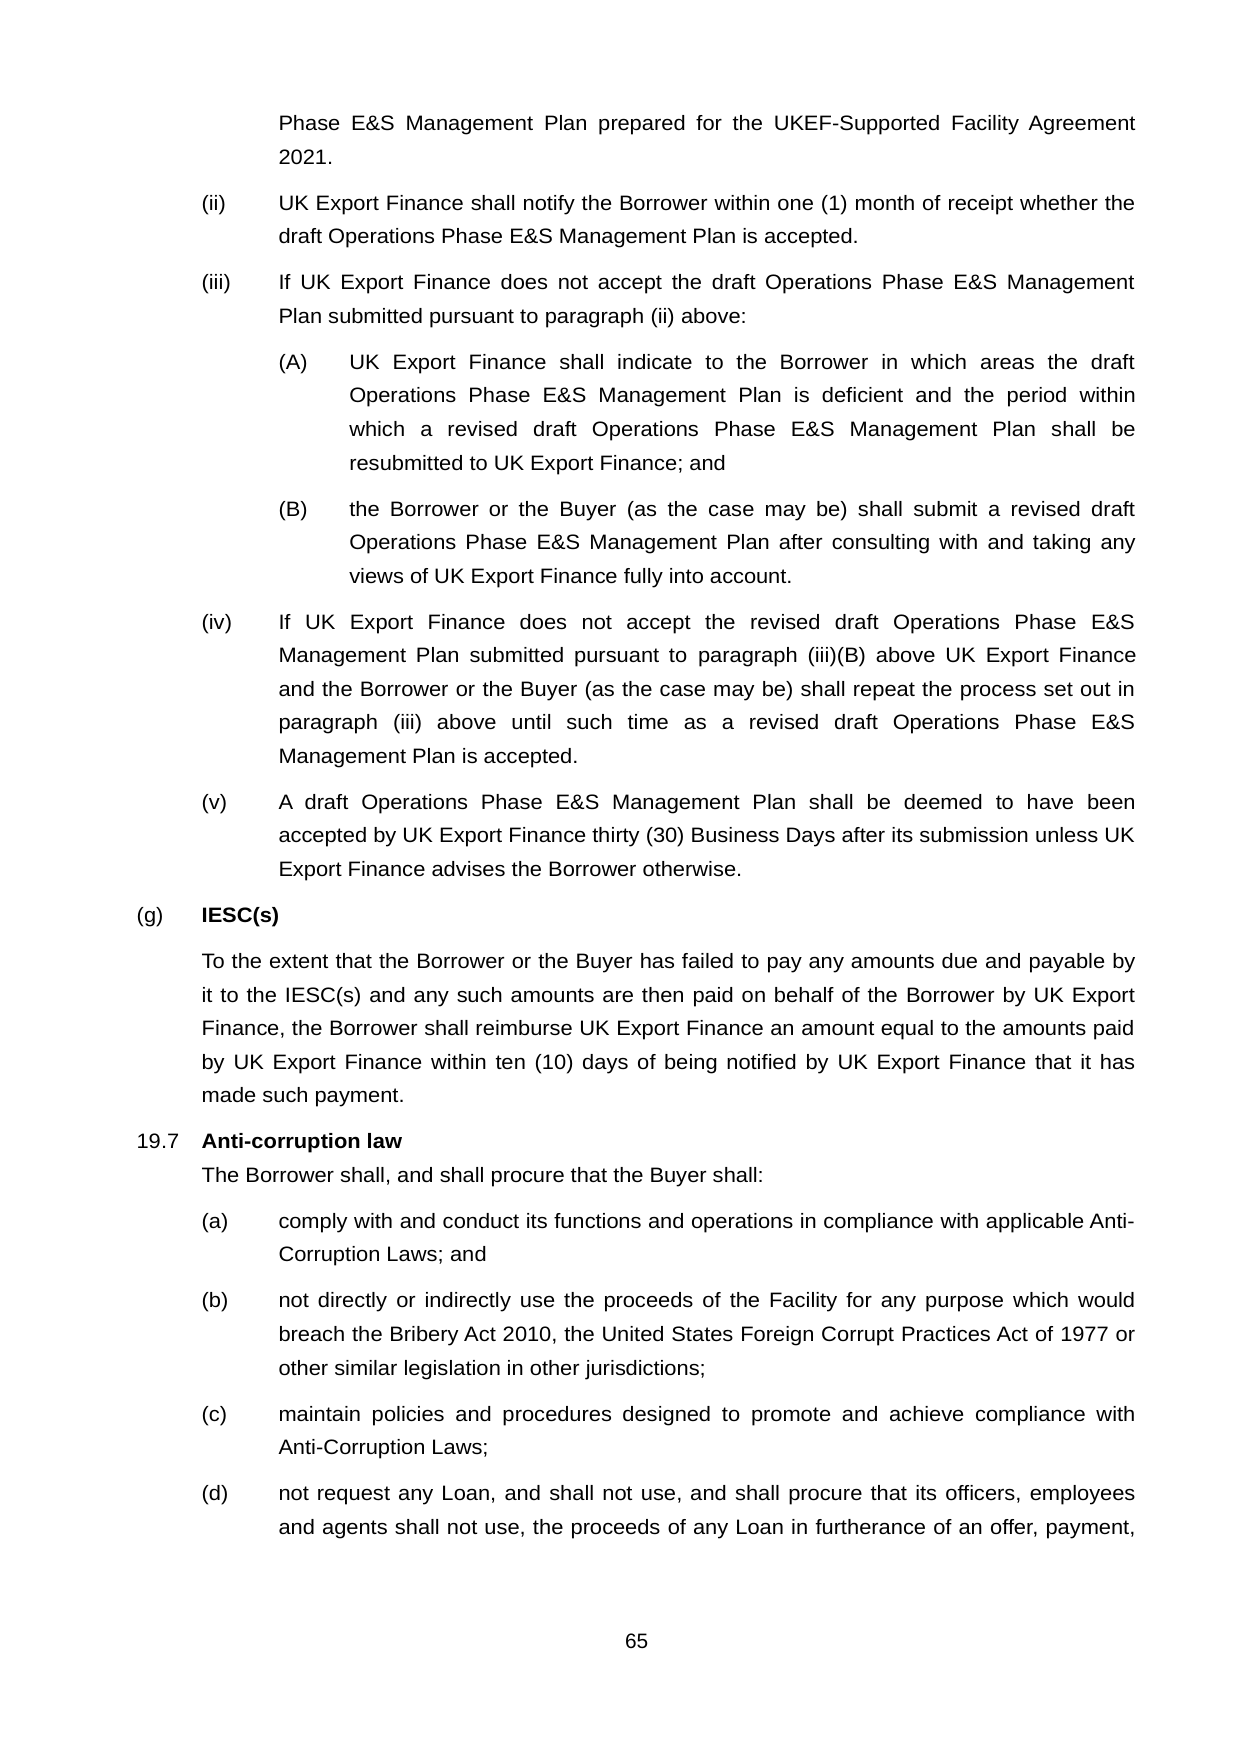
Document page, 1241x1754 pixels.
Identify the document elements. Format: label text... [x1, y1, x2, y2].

text If UK Export Finance does not accept the revised draft Operations Phase E&S Management Plan submitted pursuant to paragraph (iii)(B) above UK Export Finance and the Borrower or the Buyer (as the case may be) shall repeat the process set out in paragraph (iii) above until such time as a revised draft Operations Phase E&S Management Plan is accepted. [201, 609, 1137, 768]
text If UK Export Finance does not accept the draft Operations Phase E&S Management Plan submitted pursuant to paragraph (ii) above: [201, 270, 1137, 328]
text A draft Operations Phase E&S Management Plan shall be deemed to have been accepted by UK Export Finance thirty (30) Business Days after its submission unless UK Export Finance advises the Borrower otherwise. [201, 790, 1137, 881]
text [201, 1481, 1137, 1538]
text comply with and conduct its functions and operations in compliance with applicable Anti-Corruption Laws; and [201, 1209, 1137, 1266]
text UK Export Finance shall notify the Borrower within one (1) month of receipt whether the draft Operations Phase E&S Management Plan is accepted. [201, 191, 1137, 248]
text Anti-corruption law [136, 1129, 1137, 1153]
text To the extent that the Borrower or the Buyer has failed to pay any amounts due and payable by it to the IESC(s) and any such amounts are then paid on behalf of the Borrower by UK Export Finance, the Borrower shall reimburse UK Export Finance an amount equal to the amounts paid by UK Export Finance within ten (10) days of being notified by UK Export Finance that it has made such payment. [201, 949, 1137, 1107]
text IESC(s) [136, 903, 1137, 927]
text maintain policies and procedures designed to promote and achieve compliance with Anti-Corruption Laws; [201, 1401, 1137, 1459]
text The Borrower shall, and shall procure that the Buyer shall: [201, 1163, 1137, 1187]
text UK Export Finance shall indicate to the Borrower in which areas the draft Operations Phase E&S Management Plan is deficient and the period within which a revised draft Operations Phase E&S Management Plan shall be resubmitted to UK Export Finance; and [278, 350, 1137, 474]
text not directly or indirectly use the proceeds of the Facility for any purpose which would breach the Bribery Act 2010, the United States Foreign Corrupt Practices Act of 1977 or other similar legislation in other jurisdictions; [201, 1288, 1137, 1379]
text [201, 111, 1137, 168]
text the Borrower or the Buyer (as the case may be) shall submit a revised draft Operations Phase E&S Management Plan after consulting with and taking any views of UK Export Finance fully into account. [278, 496, 1137, 587]
